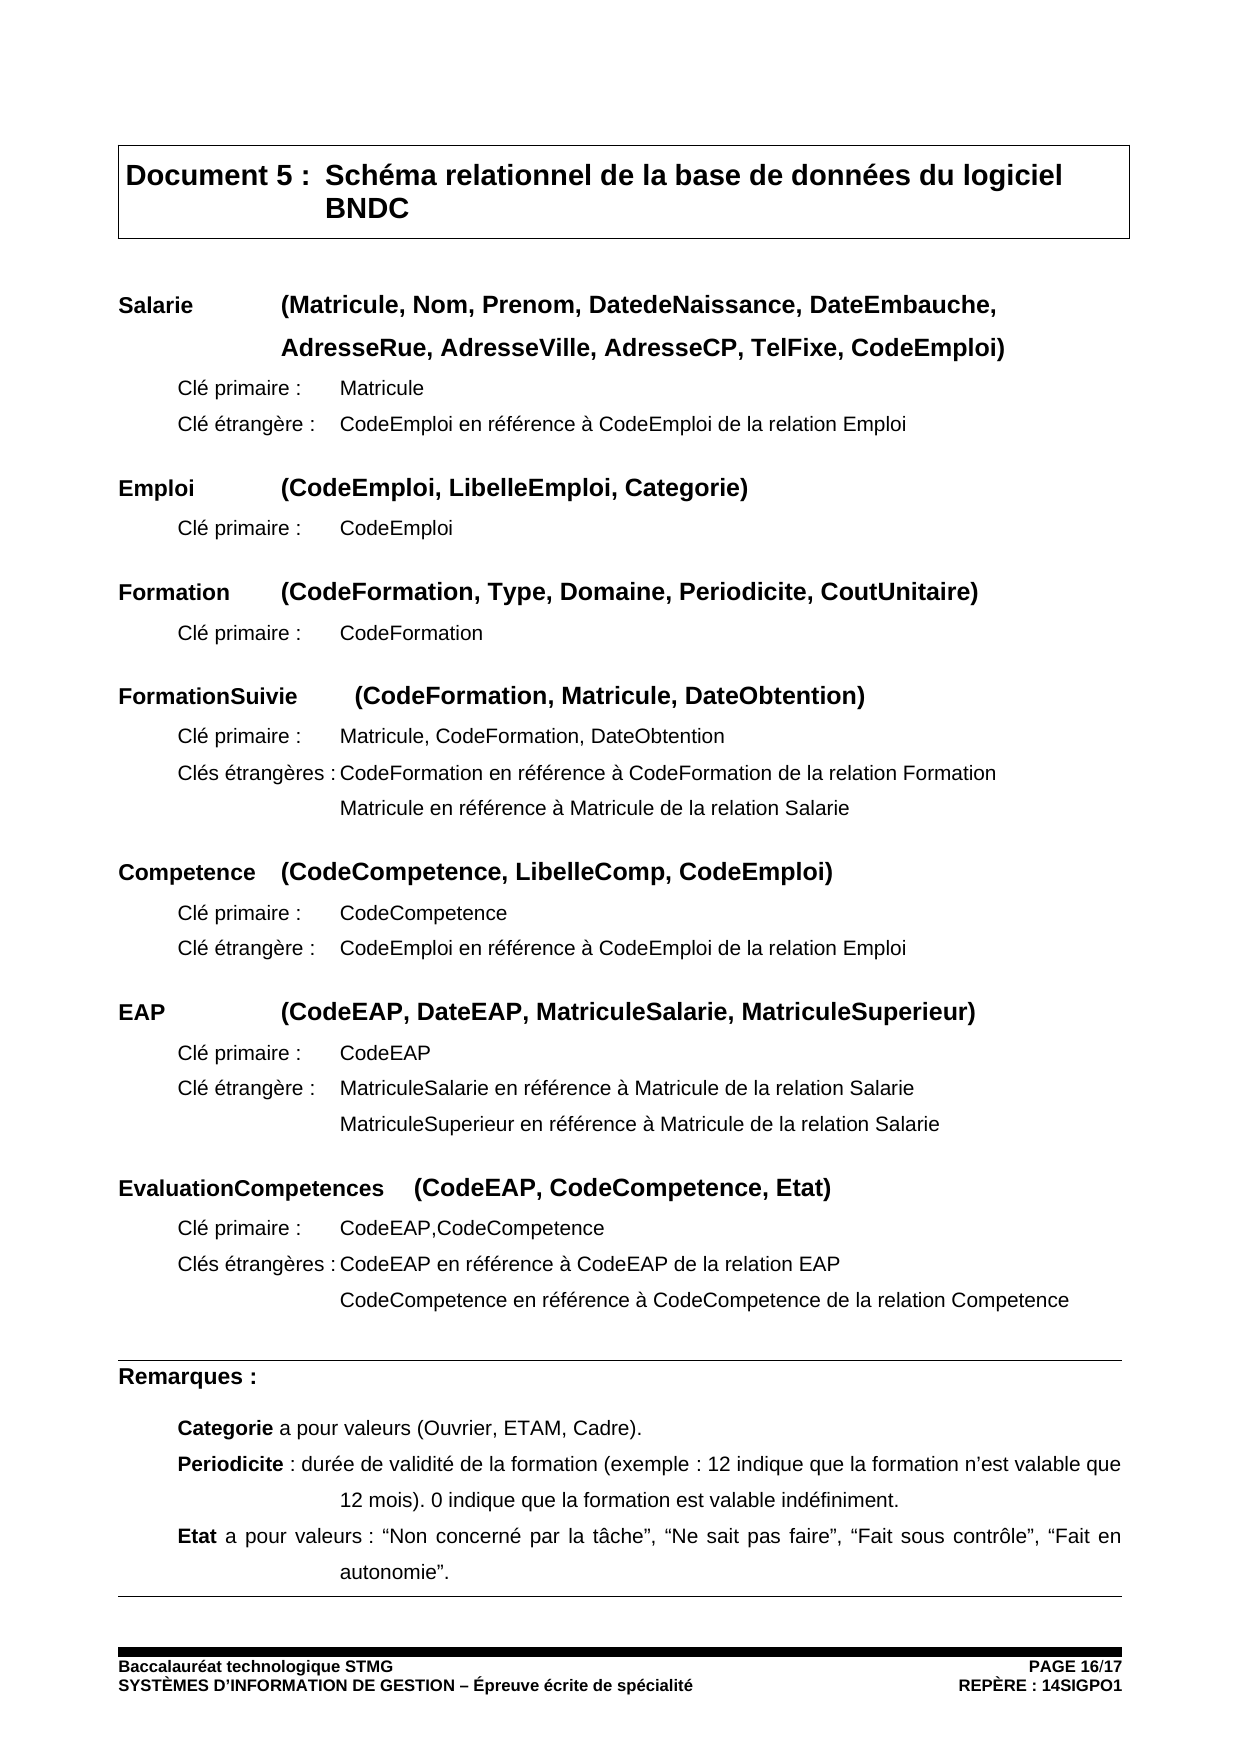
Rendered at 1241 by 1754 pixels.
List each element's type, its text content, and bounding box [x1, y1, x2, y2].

text Etat a pour valeurs : “Non concerné par la tâche”, “Ne sait pas faire”, “Fait sous contrôle”, “Fait en autonomie”. [177, 1524, 1122, 1583]
text Clé primaire : Matricule, CodeFormation, DateObtention [177, 724, 1122, 748]
text Formation (CodeFormation, Type, Domaine, Periodicite, CoutUnitaire) [118, 577, 1122, 606]
text Clé primaire : CodeEAP [177, 1040, 1122, 1064]
text MatriculeSuperieur en référence à Matricule de la relation Salarie [177, 1112, 1122, 1136]
text Clé primaire : Matricule [177, 376, 1122, 400]
text EAP (CodeEAP, DateEAP, MatriculeSalarie, MatriculeSuperieur) [118, 997, 1122, 1026]
text Salarie (Matricule, Nom, Prenom, DatedeNaissance, DateEmbauche, AdresseRue, AdresseVille, AdresseCP, TelFixe, CodeEmploi) [118, 290, 1122, 362]
text Clés étrangères : CodeEAP en référence à CodeEAP de la relation EAP [177, 1252, 1122, 1276]
text Clé primaire : CodeCompetence [177, 900, 1122, 924]
text Clé étrangère : CodeEmploi en référence à CodeEmploi de la relation Emploi [177, 936, 1122, 960]
text Categorie a pour valeurs (Ouvrier, ETAM, Cadre). [177, 1416, 1122, 1440]
text Clé primaire : CodeFormation [177, 620, 1122, 644]
text Clé étrangère : MatriculeSalarie en référence à Matricule de la relation Salarie [177, 1076, 1122, 1100]
text Clé primaire : CodeEmploi [177, 516, 1122, 540]
text Matricule en référence à Matricule de la relation Salarie [177, 796, 1122, 820]
text Clé primaire : CodeEAP,CodeCompetence [177, 1216, 1122, 1240]
text Remarques : [118, 1361, 1122, 1389]
text CodeCompetence en référence à CodeCompetence de la relation Competence [177, 1288, 1122, 1312]
text Clé étrangère : CodeEmploi en référence à CodeEmploi de la relation Emploi [177, 412, 1122, 436]
text Clés étrangères : CodeFormation en référence à CodeFormation de la relation Formation [177, 760, 1122, 784]
text EvaluationCompetences (CodeEAP, CodeCompetence, Etat) [118, 1173, 1122, 1202]
text Emploi (CodeEmploi, LibelleEmploi, Categorie) [118, 473, 1122, 502]
table_header Document 5 : Schéma relationnel de la base de données du logiciel BNDC [119, 146, 1129, 238]
text Competence (CodeCompetence, LibelleComp, CodeEmploi) [118, 857, 1122, 886]
text FormationSuivie (CodeFormation, Matricule, DateObtention) [118, 681, 1122, 710]
text Periodicite : durée de validité de la formation (exemple : 12 indique que la formation n’est valable que 12 mois). 0 indique que la formation est valable indéfiniment. [177, 1452, 1122, 1512]
